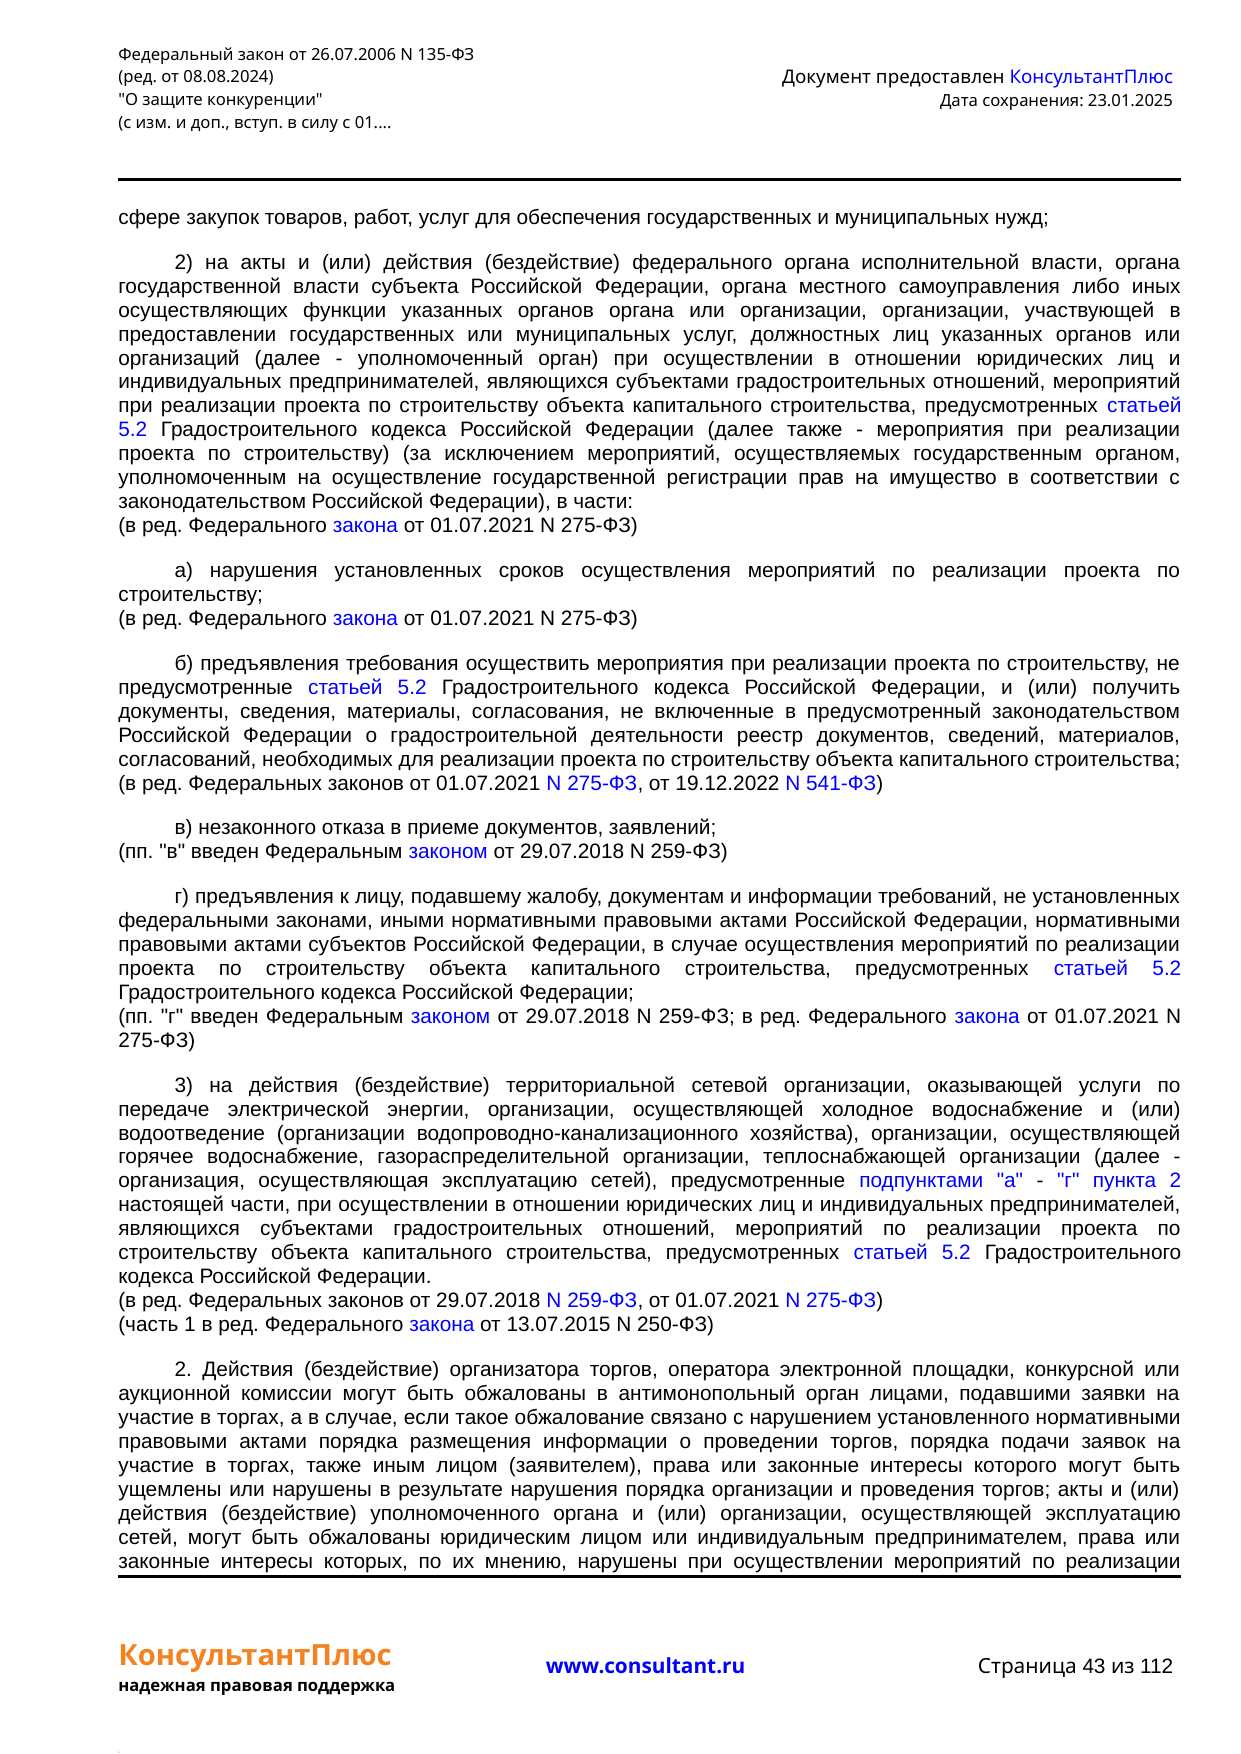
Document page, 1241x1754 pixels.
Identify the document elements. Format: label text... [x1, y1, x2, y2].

text (пп. "в" введен Федеральным законом от 29.07.2018 N 259-ФЗ) [118, 839, 1181, 863]
text в) незаконного отказа в приеме документов, заявлений; [118, 815, 1181, 839]
text (в ред. Федерального закона от 01.07.2021 N 275-ФЗ) [118, 513, 1181, 537]
text 3) на действия (бездействие) территориальной сетевой организации, оказывающей услуги по передаче электрической энергии, организации, осуществляющей холодное водоснабжение и (или) водоотведение (организации водопроводно-канализационного хозяйства), организации, осуществляющей горячее водоснабжение, газораспределительной организации, теплоснабжающей организации (далее - организация, осуществляющая эксплуатацию сетей), предусмотренные подпунктами "а" - "г" пункта 2 настоящей части, при осуществлении в отношении юридических лиц и индивидуальных предпринимателей, являющихся субъектами градостроительных отношений, мероприятий по реализации проекта по строительству объекта капитального строительства, предусмотренных статьей 5.2 Градостроительного кодекса Российской Федерации. [118, 1072, 1181, 1288]
text а) нарушения установленных сроков осуществления мероприятий по реализации проекта по строительству; [118, 558, 1181, 606]
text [118, 205, 1181, 229]
text (в ред. Федеральных законов от 01.07.2021 N 275-ФЗ, от 19.12.2022 N 541-ФЗ) [118, 770, 1181, 794]
text б) предъявления требования осуществить мероприятия при реализации проекта по строительству, не предусмотренные статьей 5.2 Градостроительного кодекса Российской Федерации, и (или) получить документы, сведения, материалы, согласования, не включенные в предусмотренный законодательством Российской Федерации о градостроительной деятельности реестр документов, сведений, материалов, согласований, необходимых для реализации проекта по строительству объекта капитального строительства; [118, 651, 1181, 770]
text г) предъявления к лицу, подавшему жалобу, документам и информации требований, не установленных федеральными законами, иными нормативными правовыми актами Российской Федерации, нормативными правовыми актами субъектов Российской Федерации, в случае осуществления мероприятий по реализации проекта по строительству объекта капитального строительства, предусмотренных статьей 5.2 Градостроительного кодекса Российской Федерации; [118, 884, 1181, 1004]
text (пп. "г" введен Федеральным законом от 29.07.2018 N 259-ФЗ; в ред. Федерального закона от 01.07.2021 N 275-ФЗ) [118, 1004, 1181, 1052]
text 2) на акты и (или) действия (бездействие) федерального органа исполнительной власти, органа государственной власти субъекта Российской Федерации, органа местного самоуправления либо иных осуществляющих функции указанных органов органа или организации, организации, участвующей в предоставлении государственных или муниципальных услуг, должностных лиц указанных органов или организаций (далее - уполномоченный орган) при осуществлении в отношении юридических лиц и индивидуальных предпринимателей, являющихся субъектами градостроительных отношений, мероприятий при реализации проекта по строительству объекта капитального строительства, предусмотренных статьей 5.2 Градостроительного кодекса Российской Федерации (далее также - мероприятия при реализации проекта по строительству) (за исключением мероприятий, осуществляемых государственным органом, уполномоченным на осуществление государственной регистрации прав на имущество в соответствии с законодательством Российской Федерации), в части: [118, 249, 1181, 513]
text (в ред. Федеральных законов от 29.07.2018 N 259-ФЗ, от 01.07.2021 N 275-ФЗ) [118, 1288, 1181, 1312]
text (в ред. Федерального закона от 01.07.2021 N 275-ФЗ) [118, 606, 1181, 630]
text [118, 1357, 1181, 1572]
text (часть 1 в ред. Федерального закона от 13.07.2015 N 250-ФЗ) [118, 1312, 1181, 1336]
